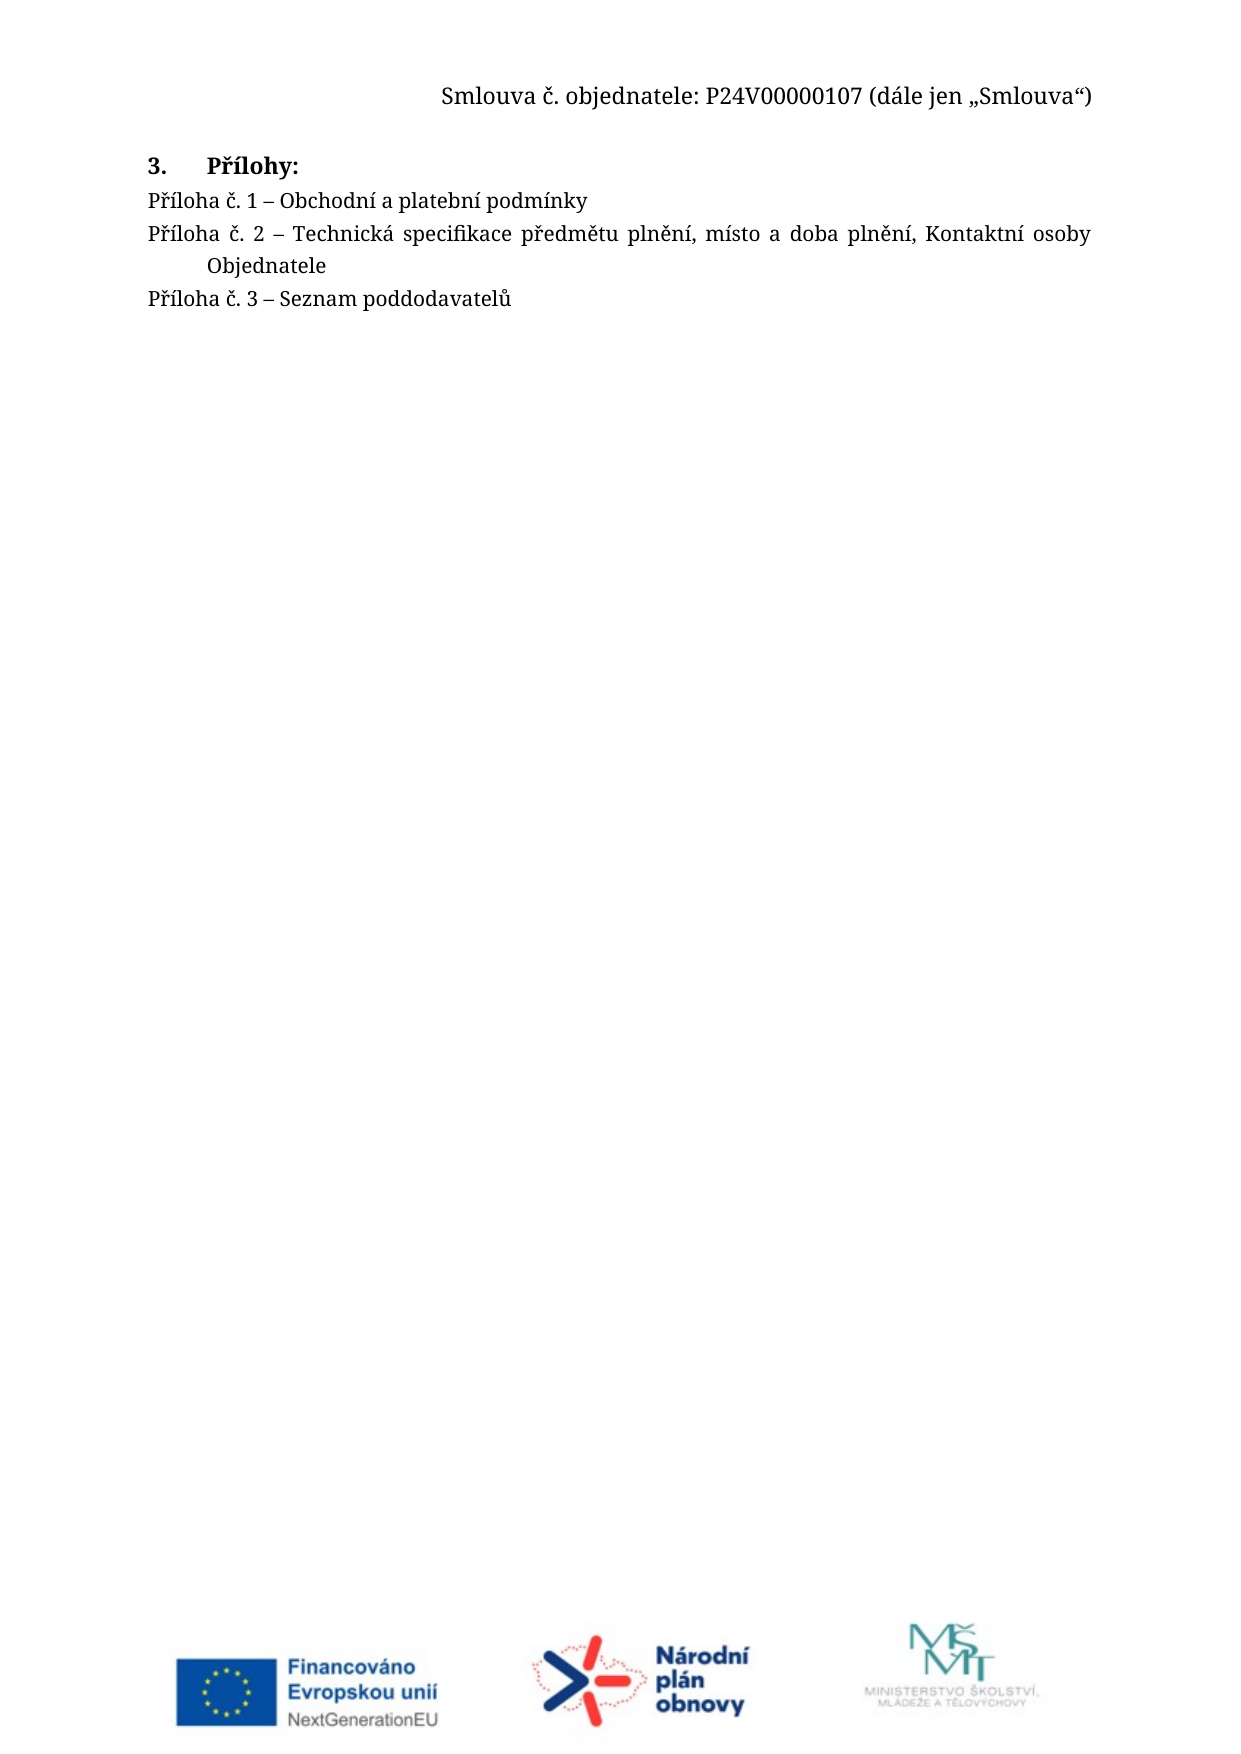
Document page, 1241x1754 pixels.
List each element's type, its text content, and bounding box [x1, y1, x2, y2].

text Příloha č. 3 – Seznam poddodavatelů [148, 284, 1093, 312]
list Přílohy: [148, 150, 1093, 181]
text Příloha č. 2 – Technická specifikace předmětu plnění, místo a doba plnění, Kontaktní osoby Objednatele [148, 219, 1093, 280]
picture [147, 1577, 1093, 1754]
text Příloha č. 1 – Obchodní a platební podmínky [148, 186, 1093, 214]
